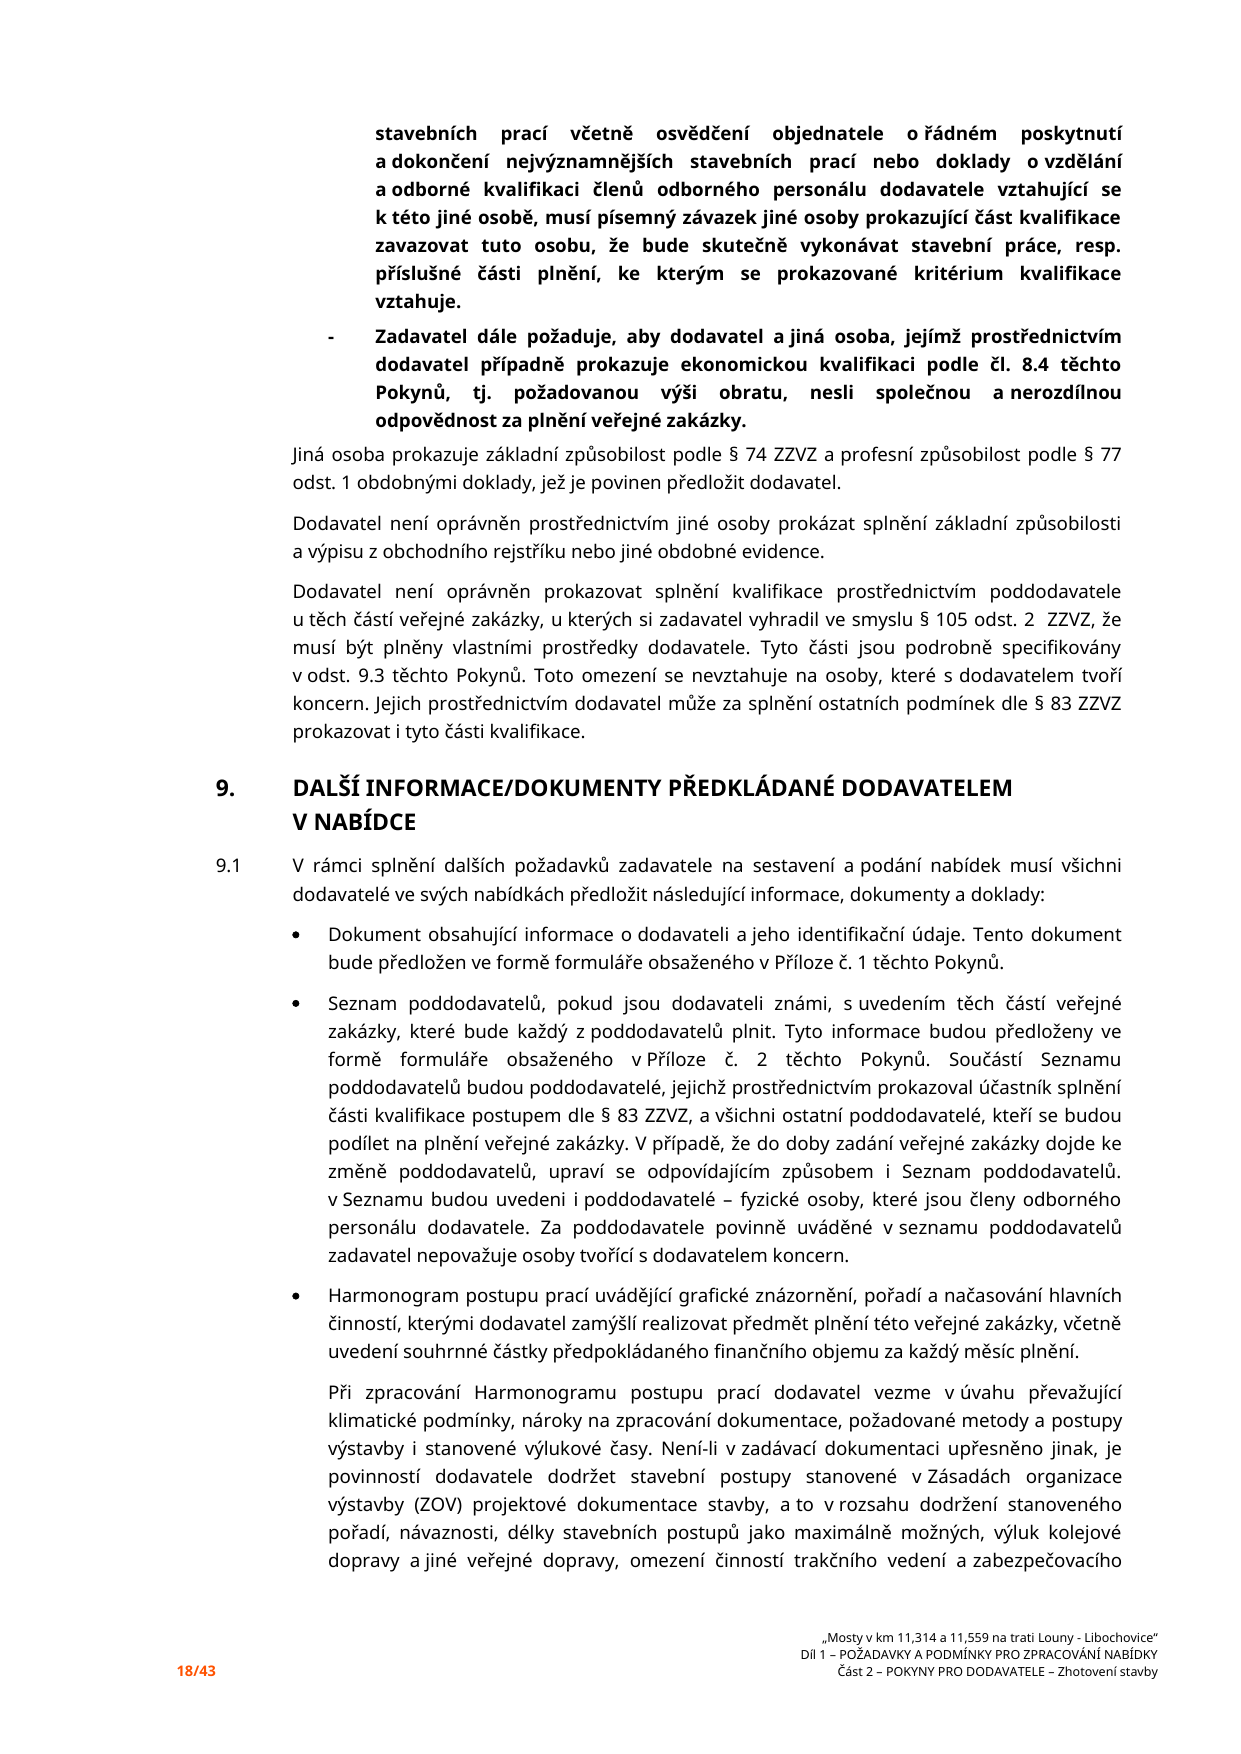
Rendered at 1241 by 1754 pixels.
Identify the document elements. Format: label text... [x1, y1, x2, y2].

text Dokument obsahující informace o dodavateli a jeho identifikační údaje. Tento dokument bude předložen ve formě formuláře obsaženého v Příloze č. 1 těchto Pokynů. [292, 921, 1122, 975]
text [328, 121, 1122, 314]
text V rámci splnění dalších požadavků zadavatele na sestavení a podání nabídek musí všichni dodavatelé ve svých nabídkách předložit následující informace, dokumenty a doklady: [216, 853, 1122, 906]
text Seznam poddodavatelů, pokud jsou dodavateli známi, s uvedením těch částí veřejné zakázky, které bude každý z poddodavatelů plnit. Tyto informace budou předloženy ve formě formuláře obsaženého v Příloze č. 2 těchto Pokynů. Součástí Seznamu poddodavatelů budou poddodavatelé, jejichž prostřednictvím prokazoval účastník splnění části kvalifikace postupem dle § 83 ZZVZ, a všichni ostatní poddodavatelé, kteří se budou podílet na plnění veřejné zakázky. V případě, že do doby zadání veřejné zakázky dojde ke změně poddodavatelů, upraví se odpovídajícím způsobem i Seznam poddodavatelů. v Seznamu budou uvedeni i poddodavatelé – fyzické osoby, které jsou členy odborného personálu dodavatele. Za poddodavatele povinně uváděné v seznamu poddodavatelů zadavatel nepovažuje osoby tvořící s dodavatelem koncern. [292, 990, 1122, 1268]
text Dodavatel není oprávněn prokazovat splnění kvalifikace prostřednictvím poddodavatele u těch částí veřejné zakázky, u kterých si zadavatel vyhradil ve smyslu § 105 odst. 2 ZZVZ, že musí být plněny vlastními prostředky dodavatele. Tyto části jsou podrobně specifikovány v odst. 9.3 těchto Pokynů. Toto omezení se nevztahuje na osoby, které s dodavatelem tvoří koncern. Jejich prostřednictvím dodavatel může za splnění ostatních podmínek dle § 83 ZZVZ prokazovat i tyto části kvalifikace. [292, 578, 1122, 744]
text DALŠÍ INFORMACE/DOKUMENTY PŘEDKLÁDANÉ DODAVATELEM v NABÍDCE [216, 772, 1122, 837]
text Jiná osoba prokazuje základní způsobilost podle § 74 ZZVZ a profesní způsobilost podle § 77 odst. 1 obdobnými doklady, jež je povinen předložit dodavatel. [292, 441, 1122, 495]
text Dodavatel není oprávněn prostřednictvím jiné osoby prokázat splnění základní způsobilosti a výpisu z obchodního rejstříku nebo jiné obdobné evidence. [292, 510, 1122, 563]
text Zadavatel dále požaduje, aby dodavatel a jiná osoba, jejímž prostřednictvím dodavatel případně prokazuje ekonomickou kvalifikaci podle čl. 8.4 těchto Pokynů, tj. požadovanou výši obratu, nesli společnou a nerozdílnou odpovědnost za plnění veřejné zakázky. [328, 323, 1122, 433]
text Harmonogram postupu prací uvádějící grafické znázornění, pořadí a načasování hlavních činností, kterými dodavatel zamýšlí realizovat předmět plnění této veřejné zakázky, včetně uvedení souhrnné částky předpokládaného finančního objemu za každý měsíc plnění. [292, 1283, 1122, 1364]
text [328, 1379, 1122, 1573]
